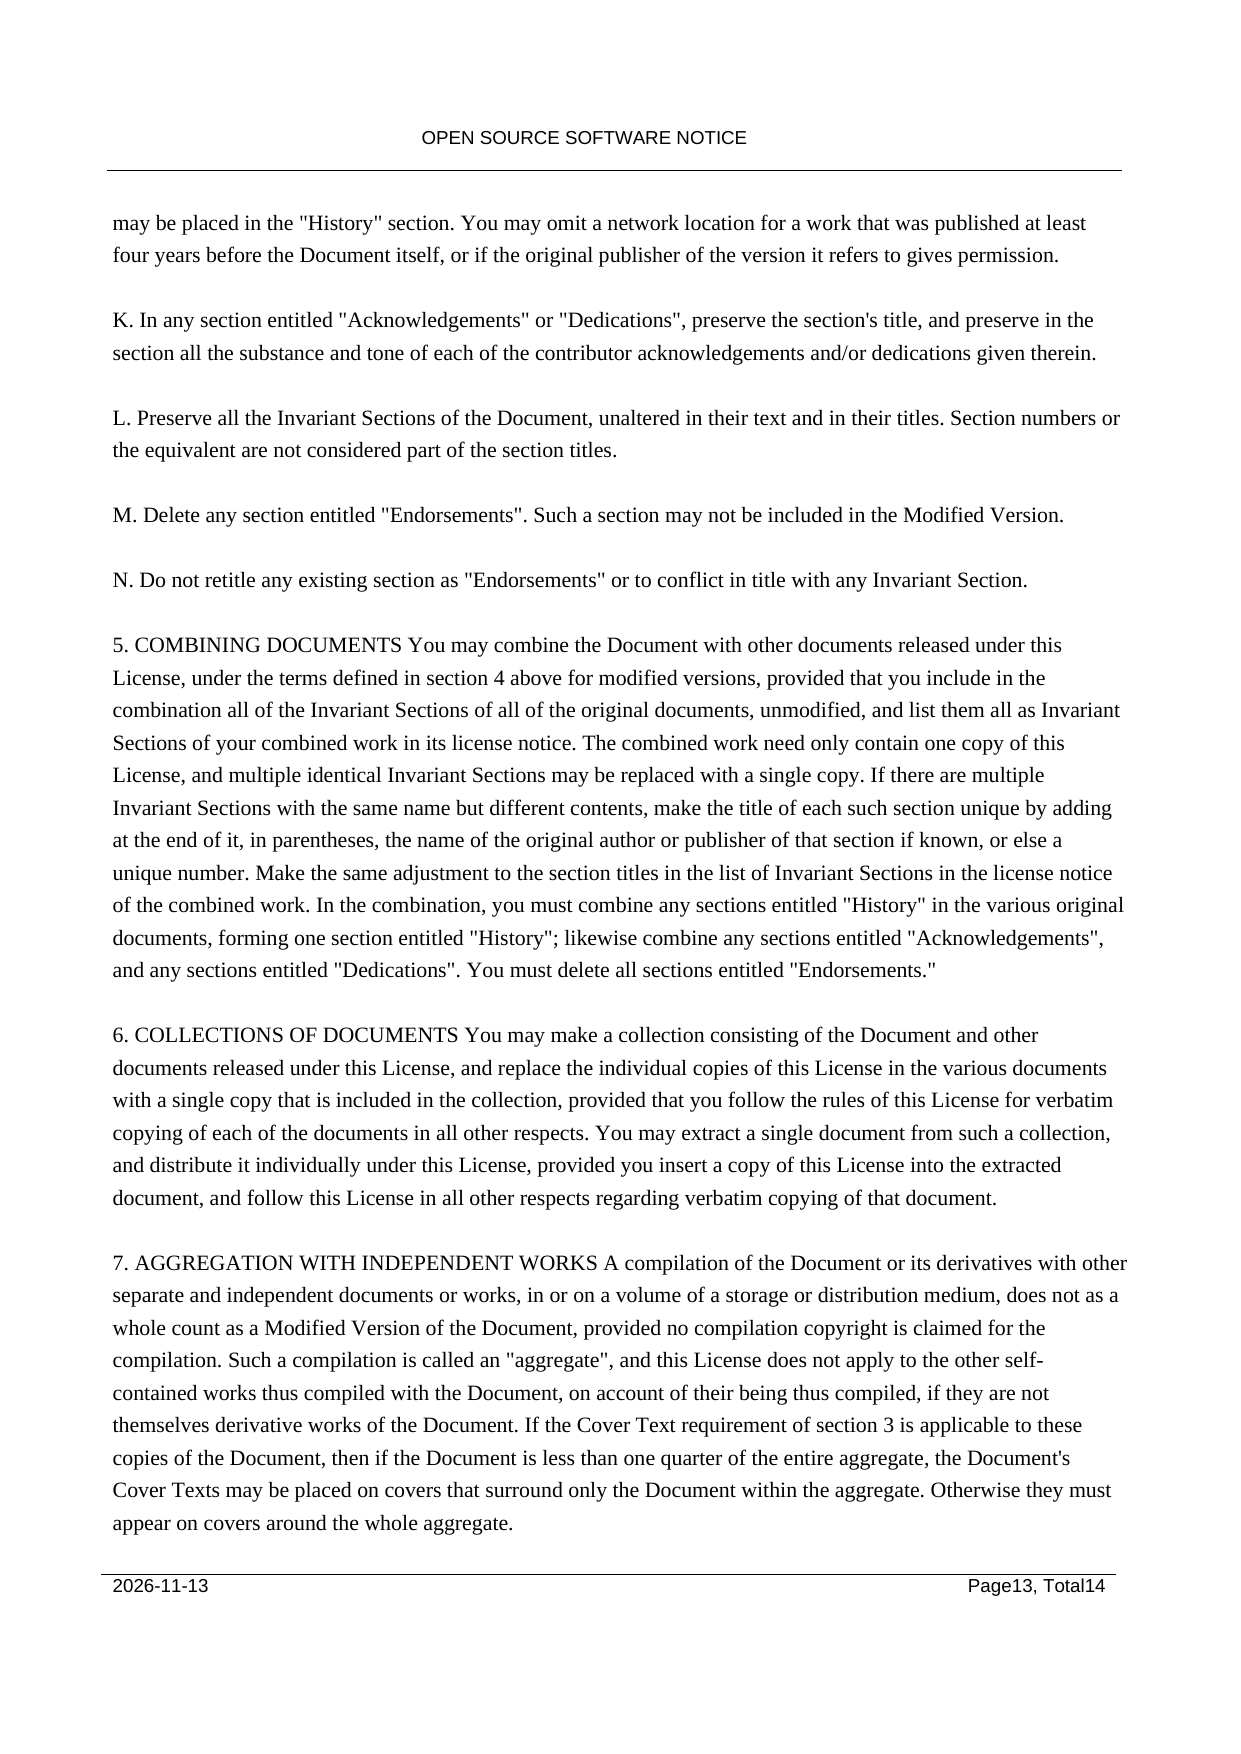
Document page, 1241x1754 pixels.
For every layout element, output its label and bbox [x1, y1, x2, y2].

text [112, 206, 1128, 1539]
